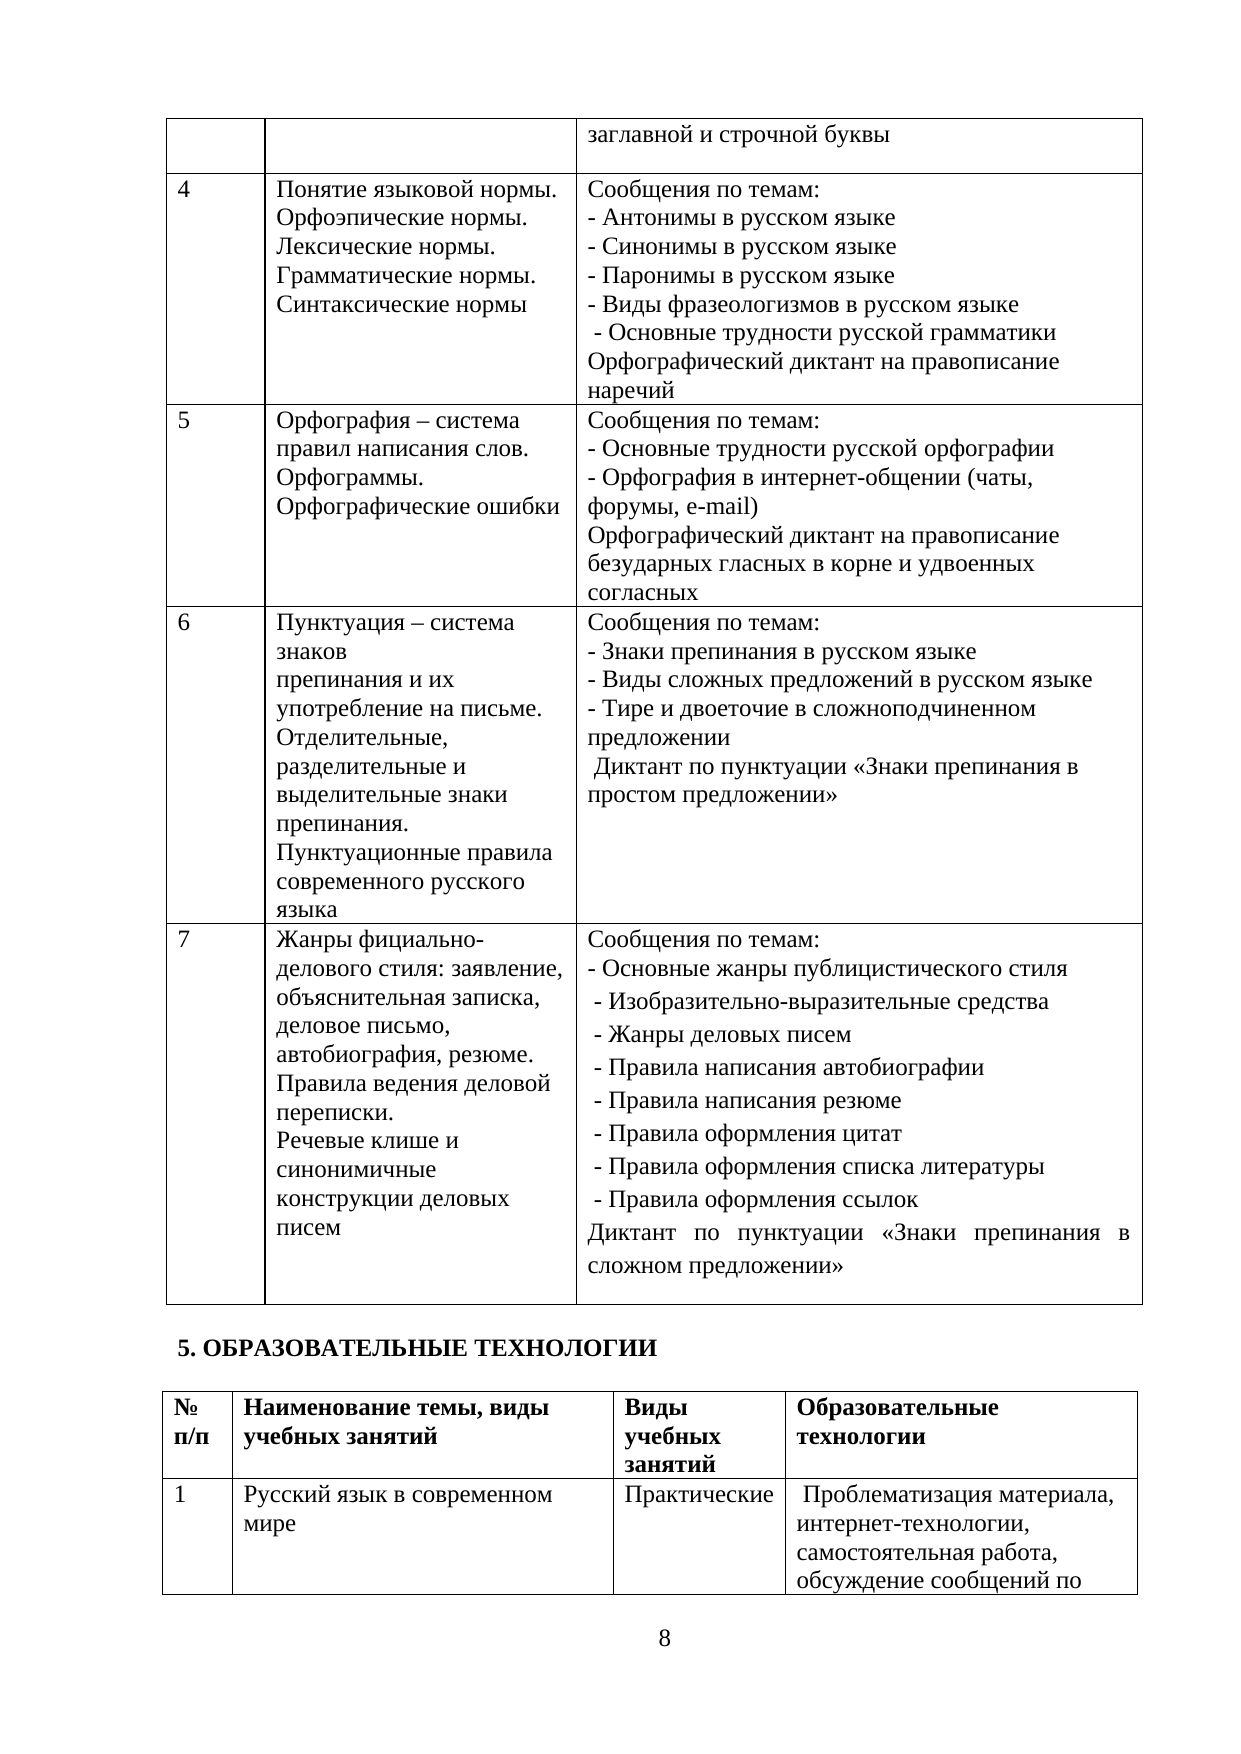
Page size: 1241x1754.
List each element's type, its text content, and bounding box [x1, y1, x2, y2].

table_cell Сообщения по темам: - Антонимы в русском языке - Синонимы в русском языке - Паронимы в русском языке - Виды фразеологизмов в русском языке - Основные трудности русской грамматики Орфографический диктант на правописание наречий [577, 174, 1142, 404]
table_header Виды учебных занятий [614, 1392, 785, 1478]
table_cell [233, 1479, 613, 1594]
table_cell Орфография – система правил написания слов. Орфограммы. Орфографические ошибки [266, 405, 576, 606]
table_cell Практические [614, 1479, 785, 1594]
text 5. ОБРАЗОВАТЕЛЬНЫЕ ТЕХНОЛОГИИ [177, 1333, 1152, 1362]
table_cell Сообщения по темам: - Основные жанры публицистического стиля - Изобразительно-выразительные средства - Жанры деловых писем - Правила написания автобиографии - Правила написания резюме - Правила оформления цитат - Правила оформления списка литературы - Правила оформления ссылок Диктант по пунктуации «Знаки препинания в сложном предложении» [577, 924, 1142, 1304]
table_cell Пунктуация – система знаков препинания и их употребление на письме. Отделительные, разделительные и выделительные знаки препинания. Пунктуационные правила современного русского языка [266, 607, 576, 923]
table_cell 3 [167, 119, 264, 173]
table_cell Понятие языковой нормы. Орфоэпические нормы. Лексические нормы. Грамматические нормы. Синтаксические нормы [266, 174, 576, 404]
table_cell 1 [163, 1479, 232, 1594]
table_header Наименование темы, виды учебных занятий [233, 1392, 613, 1478]
table_cell 5 [167, 405, 264, 606]
table_cell 6 [167, 607, 264, 923]
table_cell Жанры фициально-делового стиля: заявление, объяснительная записка, деловое письмо, автобиография, резюме. Правила ведения деловой переписки. Речевые клише и синонимичные конструкции деловых писем [266, 924, 576, 1304]
table_cell Сообщения по темам: - Знаки препинания в русском языке - Виды сложных предложений в русском языке - Тире и двоеточие в сложноподчиненном предложении Диктант по пунктуации «Знаки препинания в простом предложении» [577, 607, 1142, 923]
table_cell 7 [167, 924, 264, 1304]
table_header Образовательные технологии [786, 1392, 1137, 1478]
table_header № п/п [163, 1392, 232, 1478]
table_cell Сообщения по темам: - Основные трудности русской орфографии - Орфография в интернет-общении (чаты, форумы, e-mail) Орфографический диктант на правописание безударных гласных в корне и удвоенных согласных [577, 405, 1142, 606]
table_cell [786, 1479, 1137, 1594]
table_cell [577, 119, 1142, 173]
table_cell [266, 119, 576, 173]
table_cell 4 [167, 174, 264, 404]
